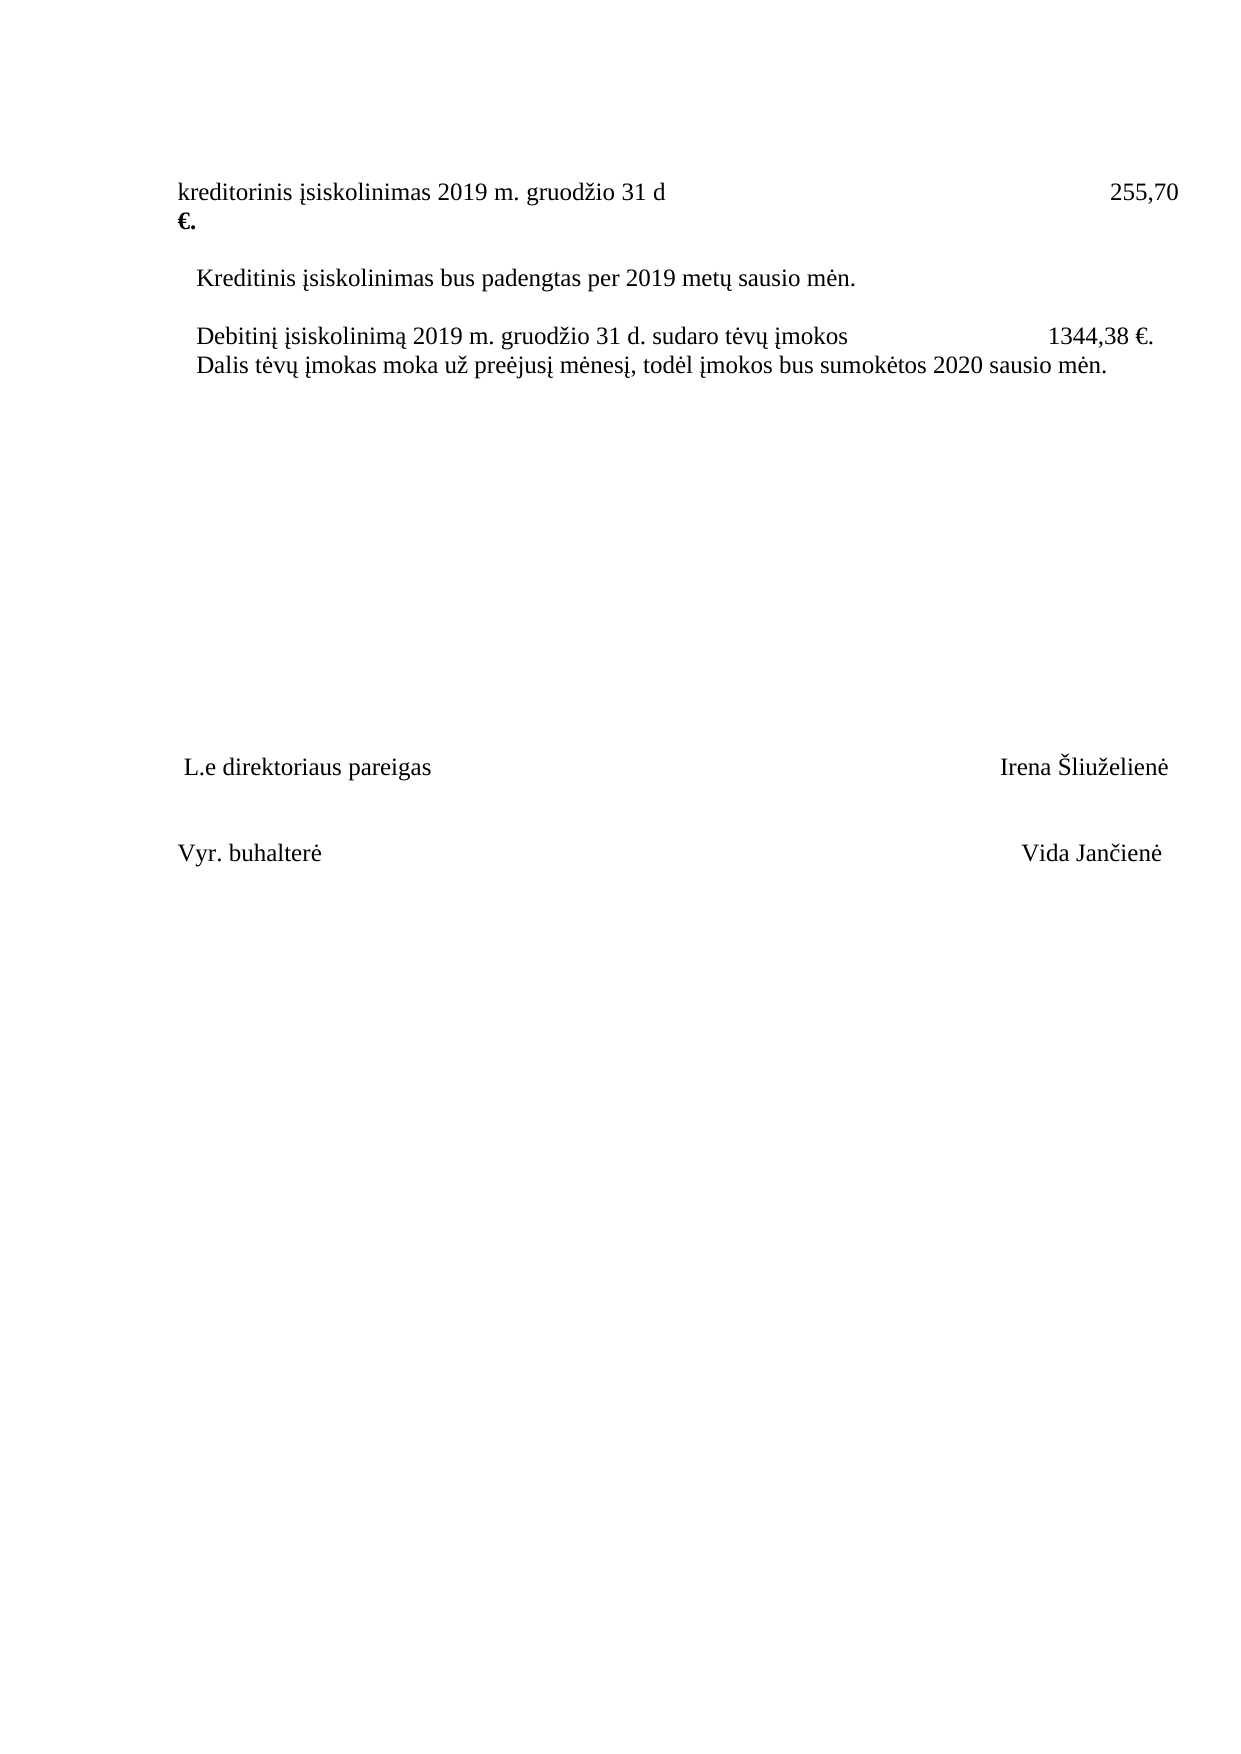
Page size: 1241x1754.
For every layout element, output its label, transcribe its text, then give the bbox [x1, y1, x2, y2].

text Dalis tėvų įmokas moka už preėjusį mėnesį, todėl įmokos bus sumokėtos 2020 sausio mėn. [177, 350, 1181, 378]
text Kreditinis įsiskolinimas bus padengtas per 2019 metų sausio mėn. [177, 263, 1181, 292]
text Debitinį įsiskolinimą 2019 m. gruodžio 31 d. sudaro tėvų įmokos 1344,38 €. [177, 321, 1181, 350]
text L.e direktoriaus pareigas Irena Šliuželienė [177, 752, 1181, 781]
text Vyr. buhalterė Vida Jančienė [177, 838, 1181, 867]
text kreditorinis įsiskolinimas 2019 m. gruodžio 31 d 255,70 €. [177, 177, 1181, 235]
